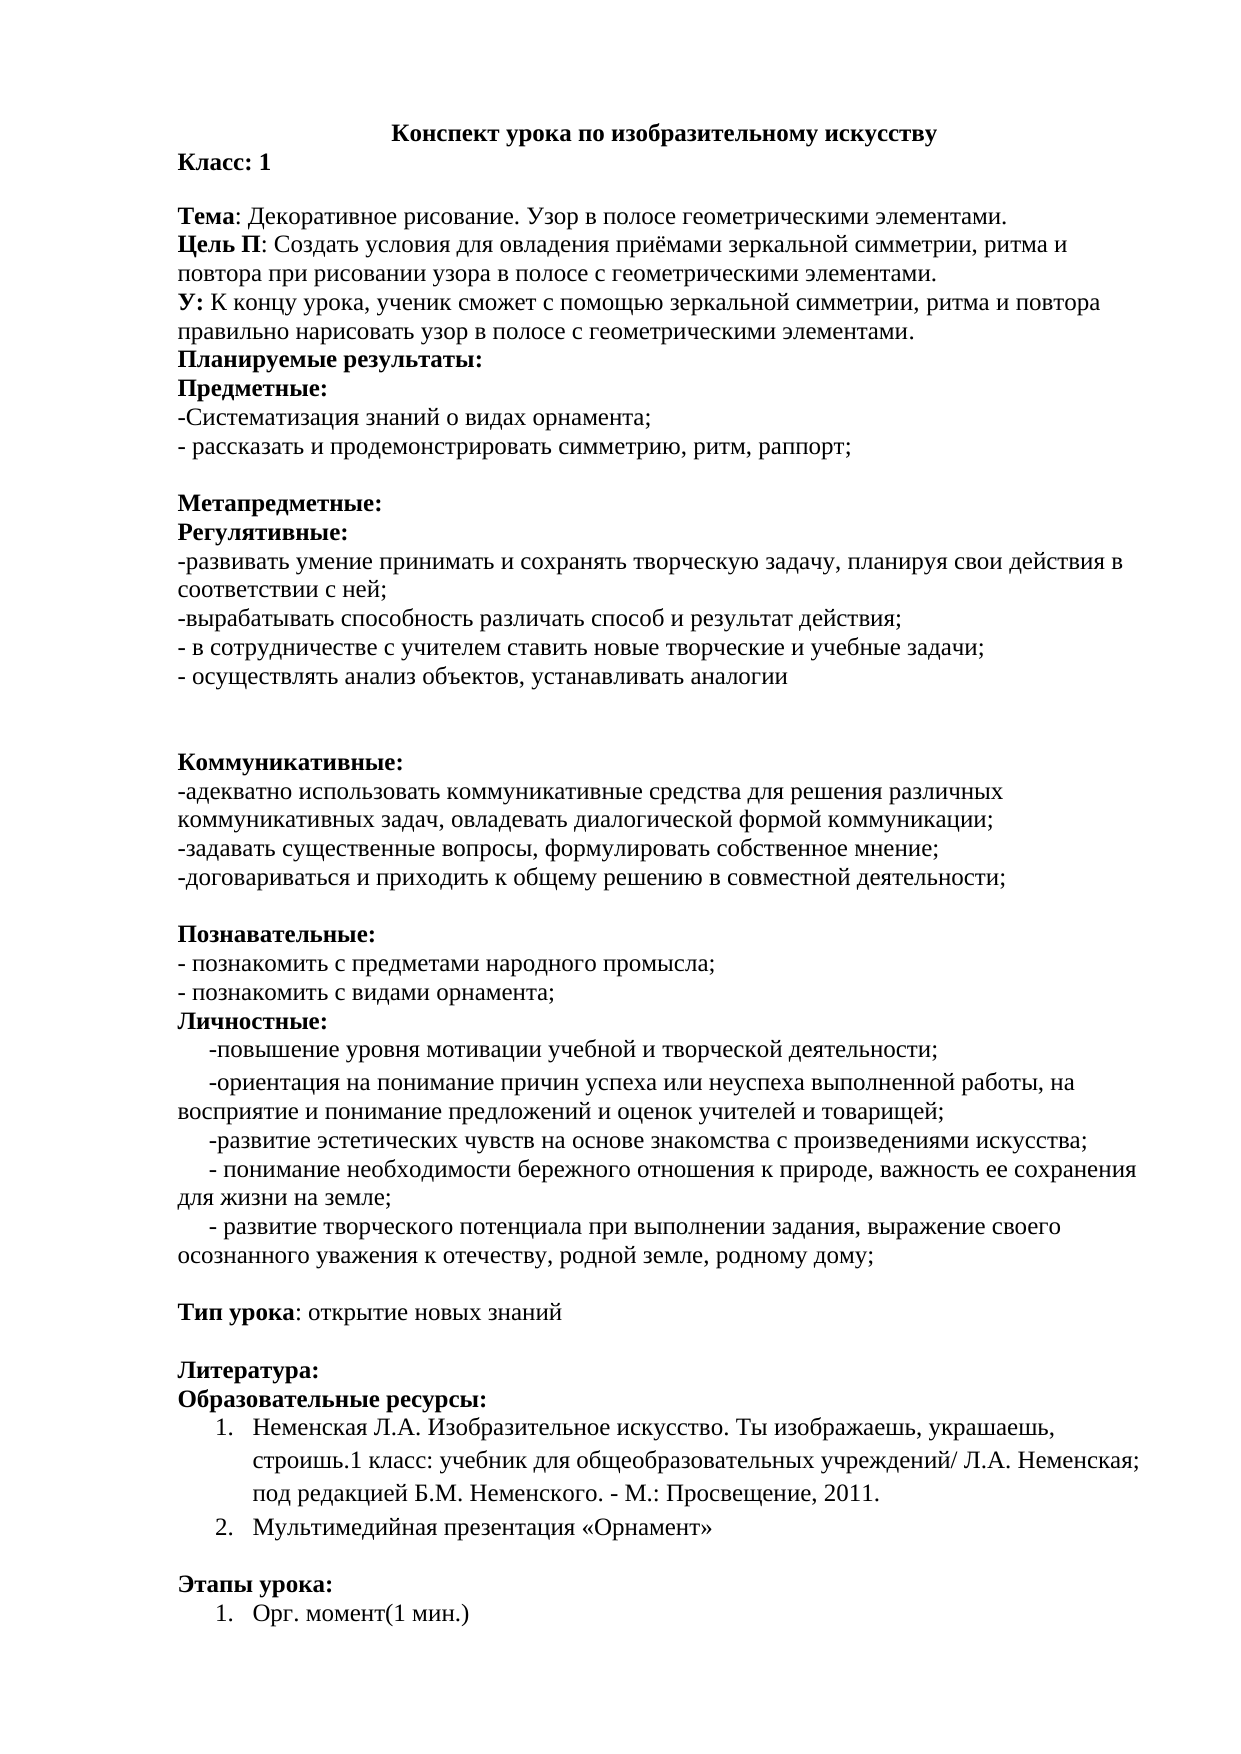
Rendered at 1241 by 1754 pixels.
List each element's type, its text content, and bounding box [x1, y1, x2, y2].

list Орг. момент(1 мин.) [215, 1598, 1152, 1627]
text - рассказать и продемонстрировать симметрию, ритм, раппорт; [177, 431, 1152, 459]
text -Систематизация знаний о видах орнамента; [177, 402, 1152, 431]
text - понимание необходимости бережного отношения к природе, важность ее сохранения для жизни на земле; [177, 1154, 1152, 1211]
text -договариваться и приходить к общему решению в совместной деятельности; [177, 862, 1152, 891]
text Тип урока: открытие новых знаний [177, 1297, 1152, 1326]
text -ориентация на понимание причин успеха или неуспеха выполненной работы, на восприятие и понимание предложений и оценок учителей и товарищей; [177, 1067, 1152, 1125]
text -повышение уровня мотивации учебной и творческой деятельности; [177, 1034, 1152, 1063]
list Неменская Л.А. Изобразительное искусство. Ты изображаешь, украшаешь, строишь.1 класс: учебник для общеобразовательных учреждений/ Л.А. Неменская; под редакцией Б.М. Неменского. - М.: Просвещение, 2011. [215, 1412, 1152, 1507]
text У: К концу урока, ученик сможет с помощью зеркальной симметрии, ритма и повтора правильно нарисовать узор в полосе с геометрическими элементами. [177, 287, 1152, 344]
text Литература: [177, 1355, 1152, 1384]
text - познакомить с видами орнамента; [177, 977, 1152, 1006]
text -развивать умение принимать и сохранять творческую задачу, планируя свои действия в соответствии с ней; [177, 546, 1152, 603]
text Образовательные ресурсы: [177, 1384, 1152, 1412]
text Метапредметные: [177, 488, 1152, 517]
text Планируемые результаты: [177, 344, 1152, 373]
text Конспект урока по изобразительному искусству [177, 118, 1152, 147]
text -задавать существенные вопросы, формулировать собственное мнение; [177, 833, 1152, 862]
text -адекватно использовать коммуникативные средства для решения различных коммуникативных задач, овладевать диалогической формой коммуникации; [177, 776, 1152, 833]
text -развитие эстетических чувств на основе знакомства с произведениями искусства; [177, 1125, 1152, 1154]
text Регулятивные: [177, 517, 1152, 546]
list Мультимедийная презентация «Орнамент» [215, 1512, 1152, 1540]
text Класс: 1 [177, 147, 1152, 176]
text - развитие творческого потенциала при выполнении задания, выражение своего осознанного уважения к отечеству, родной земле, родному дому; [177, 1211, 1152, 1269]
text -вырабатывать способность различать способ и результат действия; [177, 603, 1152, 632]
text - осуществлять анализ объектов, устанавливать аналогии [177, 661, 1152, 689]
text Личностные: [177, 1006, 1152, 1034]
text Коммуникативные: [177, 747, 1152, 776]
text - познакомить с предметами народного промысла; [177, 948, 1152, 977]
text Познавательные: [177, 919, 1152, 948]
text Этапы урока: [177, 1569, 1152, 1598]
text Предметные: [177, 373, 1152, 402]
text - в сотрудничестве с учителем ставить новые творческие и учебные задачи; [177, 632, 1152, 661]
text Тема: Декоративное рисование. Узор в полосе геометрическими элементами. [177, 201, 1152, 229]
text Цель П: Создать условия для овладения приёмами зеркальной симметрии, ритма и повтора при рисовании узора в полосе с геометрическими элементами. [177, 229, 1152, 287]
